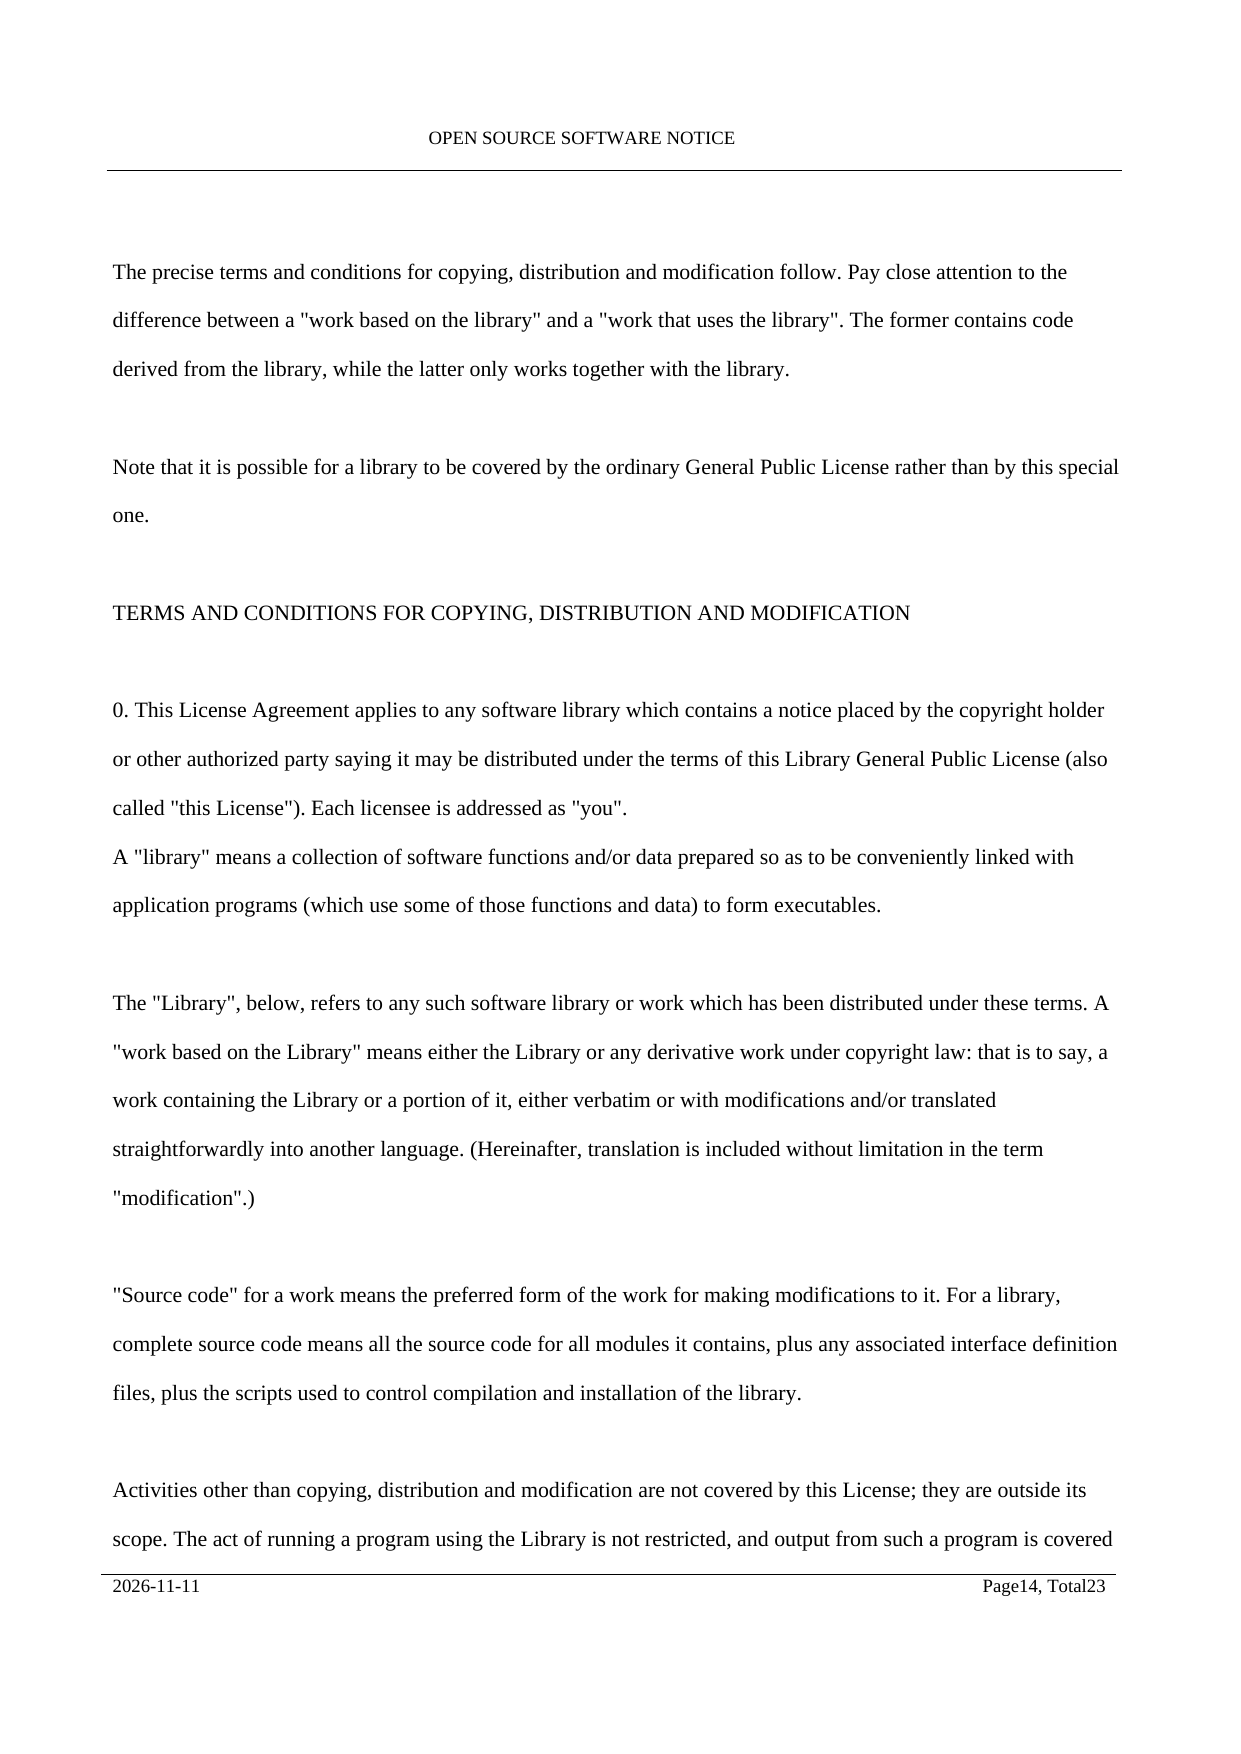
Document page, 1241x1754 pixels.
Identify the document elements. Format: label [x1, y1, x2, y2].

text [112, 206, 1128, 1555]
